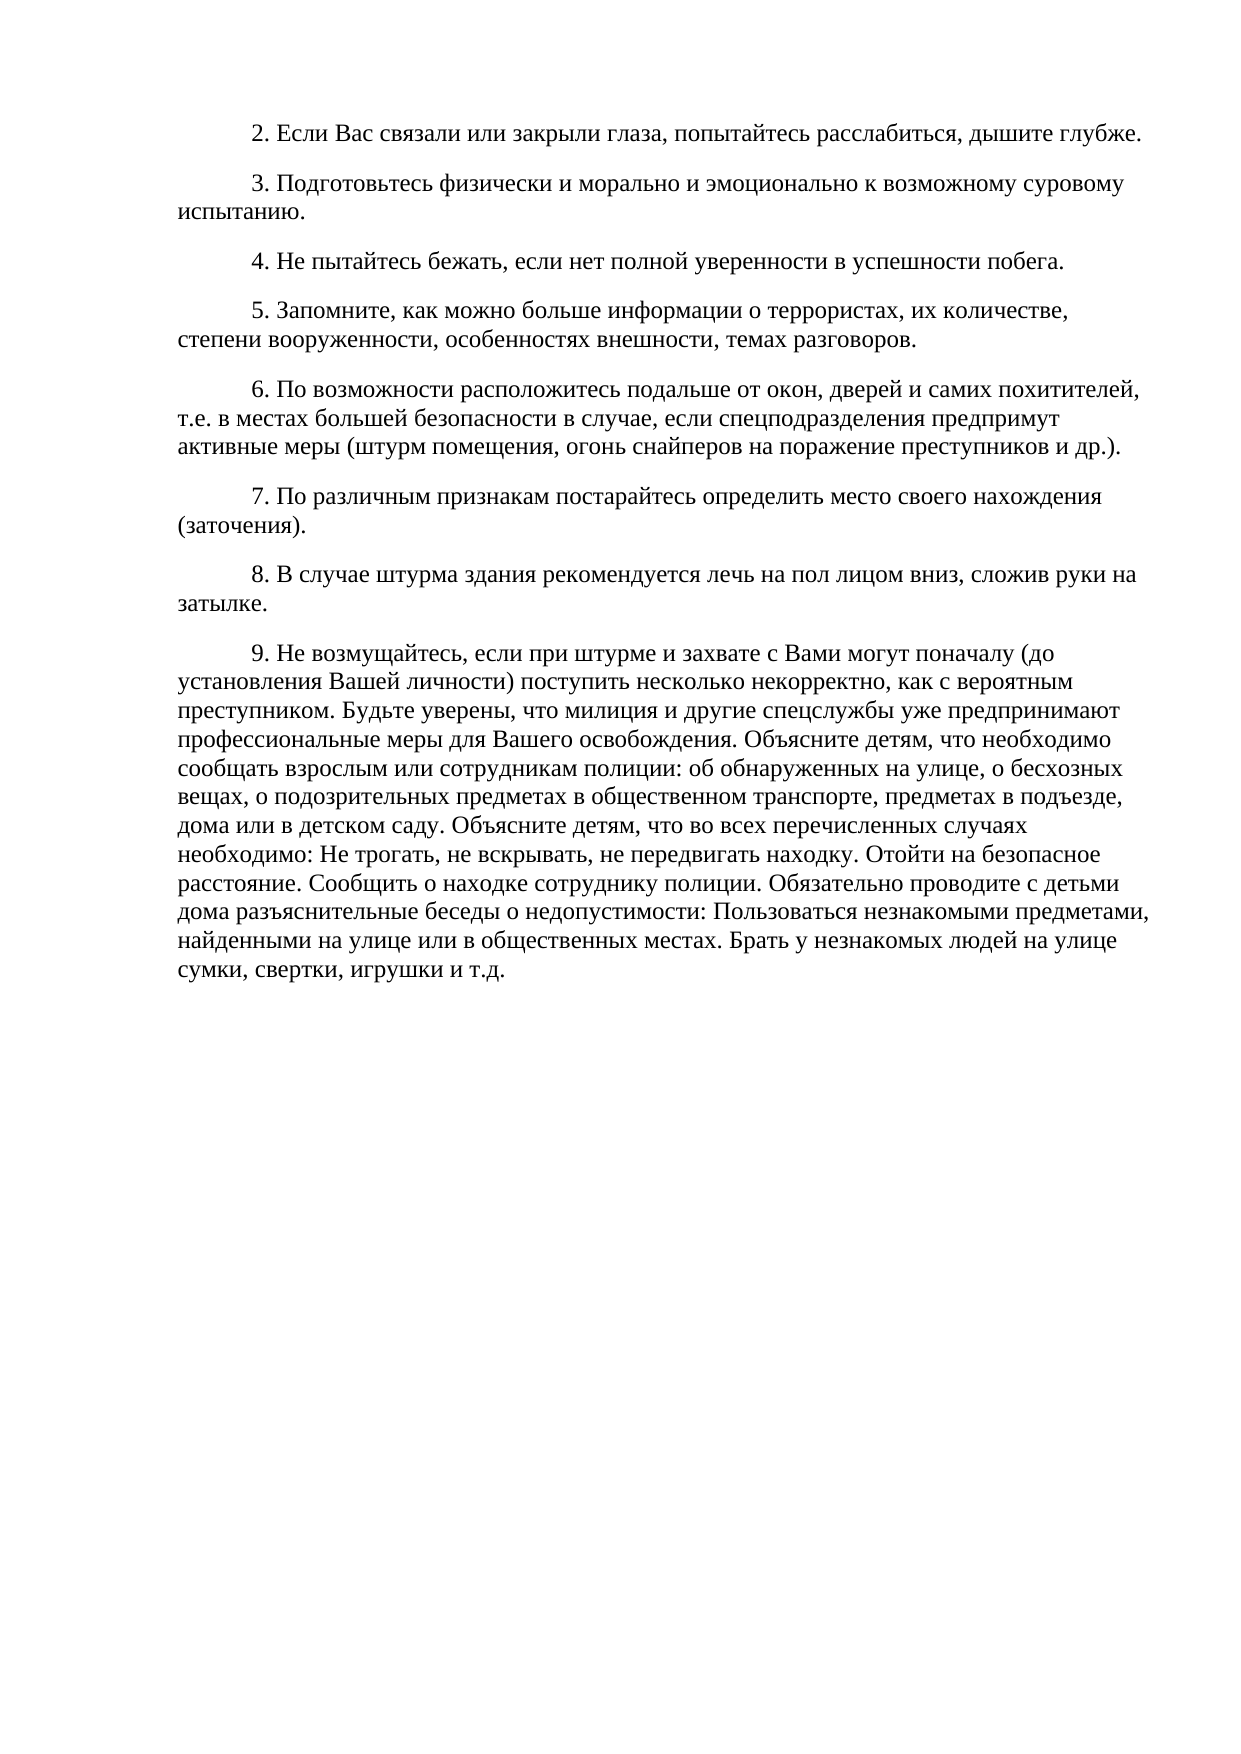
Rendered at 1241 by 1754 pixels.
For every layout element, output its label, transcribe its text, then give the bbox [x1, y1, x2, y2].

text 5. Запомните, как можно больше информации о террористах, их количестве, степени вооруженности, особенностях внешности, темах разговоров. [177, 296, 1152, 353]
text 3. Подготовьтесь физически и морально и эмоционально к возможному суровому испытанию. [177, 168, 1152, 225]
text 2. Если Вас связали или закрыли глаза, попытайтесь расслабиться, дышите глубже. [177, 118, 1152, 147]
text 6. По возможности расположитесь подальше от окон, дверей и самих похитителей, т.е. в местах большей безопасности в случае, если спецподразделения предпримут активные меры (штурм помещения, огонь снайперов на поражение преступников и др.). [177, 374, 1152, 460]
text 9. Не возмущайтесь, если при штурме и захвате с Вами могут поначалу (до установления Вашей личности) поступить несколько некорректно, как с вероятным преступником. Будьте уверены, что милиция и другие спецслужбы уже предпринимают профессиональные меры для Вашего освобождения. Объясните детям, что необходимо сообщать взрослым или сотрудникам полиции: об обнаруженных на улице, о бесхозных вещах, о подозрительных предметах в общественном транспорте, предметах в подъезде, дома или в детском саду. Объясните детям, что во всех перечисленных случаях необходимо: Не трогать, не вскрывать, не передвигать находку. Отойти на безопасное расстояние. Сообщить о находке сотруднику полиции. Обязательно проводите с детьми дома разъяснительные беседы о недопустимости: Пользоваться незнакомыми предметами, найденными на улице или в общественных местах. Брать у незнакомых людей на улице сумки, свертки, игрушки и т.д. [177, 638, 1152, 983]
text 4. Не пытайтесь бежать, если нет полной уверенности в успешности побега. [177, 246, 1152, 275]
text 8. В случае штурма здания рекомендуется лечь на пол лицом вниз, сложив руки на затылке. [177, 559, 1152, 617]
text 7. По различным признакам постарайтесь определить место своего нахождения (заточения). [177, 481, 1152, 538]
